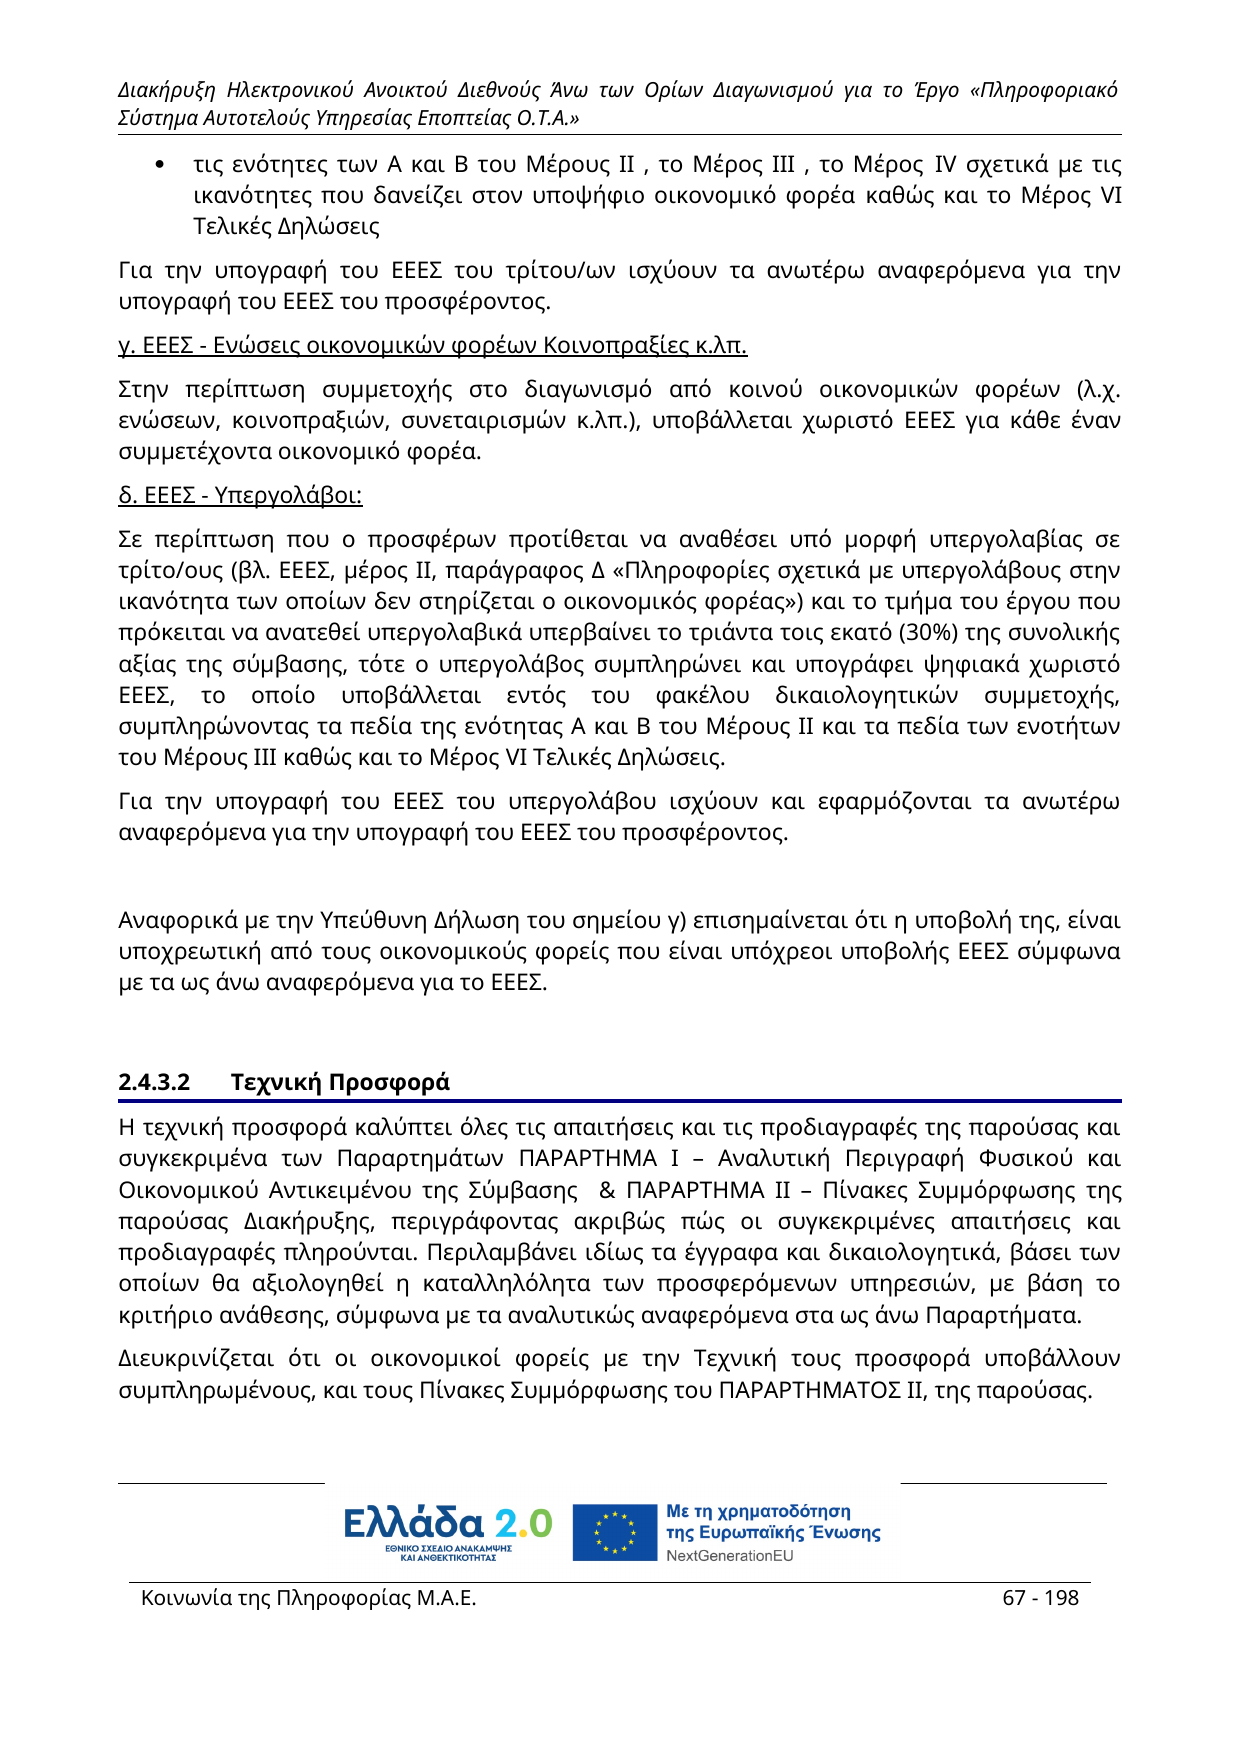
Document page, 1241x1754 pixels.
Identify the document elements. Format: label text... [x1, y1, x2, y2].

text Αναφορικά με την Υπεύθυνη Δήλωση του σημείου γ) επισημαίνεται ότι η υποβολή της, είναι υποχρεωτική από τους οικονομικούς φορείς που είναι υπόχρεοι υποβολής ΕΕΕΣ σύμφωνα με τα ως άνω αναφερόμενα για το ΕΕΕΣ. [118, 904, 1122, 997]
subtitle Τεχνική Προσφορά [118, 1066, 1122, 1099]
text Στην περίπτωση συμμετοχής στο διαγωνισμό από κοινού οικονομικών φορέων (λ.χ. ενώσεων, κοινοπραξιών, συνεταιρισμών κ.λπ.), υποβάλλεται χωριστό ΕΕΕΣ για κάθε έναν συμμετέχοντα οικονομικό φορέα. [118, 372, 1122, 466]
text γ. ΕΕΕΣ - Ενώσεις οικονομικών φορέων Κοινοπραξίες κ.λπ. [118, 329, 1122, 360]
text Διευκρινίζεται ότι οι οικονομικοί φορείς με την Τεχνική τους προσφορά υποβάλλουν συμπληρωμένους, και τους Πίνακες Συμμόρφωσης του ΠΑΡΑΡΤΗΜΑΤΟΣ ΙΙ, της παρούσας. [118, 1342, 1122, 1405]
text δ. ΕΕΕΣ - Υπεργολάβοι: [118, 479, 1122, 510]
text Σε περίπτωση που ο προσφέρων προτίθεται να αναθέσει υπό μορφή υπεργολαβίας σε τρίτο/ους (βλ. ΕΕΕΣ, μέρος ΙΙ, παράγραφος Δ «Πληροφορίες σχετικά με υπεργολάβους στην ικανότητα των οποίων δεν στηρίζεται ο οικονομικός φορέας») και το τμήμα του έργου που πρόκειται να ανατεθεί υπεργολαβικά υπερβαίνει το τριάντα τοις εκατό (30%) της συνολικής αξίας της σύμβασης, τότε ο υπεργολάβος συμπληρώνει και υπογράφει ψηφιακά χωριστό ΕΕΕΣ, το οποίο υποβάλλεται εντός του φακέλου δικαιολογητικών συμμετοχής, συμπληρώνοντας τα πεδία της ενότητας Α και Β του Μέρους ΙΙ και τα πεδία των ενοτήτων του Μέρους ΙΙΙ καθώς και το Μέρος VI Τελικές Δηλώσεις. [118, 522, 1122, 772]
text Για την υπογραφή του ΕΕΕΣ του τρίτου/ων ισχύουν τα ανωτέρω αναφερόμενα για την υπογραφή του ΕΕΕΣ του προσφέροντος. [118, 254, 1122, 316]
text H τεχνική προσφορά καλύπτει όλες τις απαιτήσεις και τις προδιαγραφές της παρούσας και συγκεκριμένα των Παραρτημάτων ΠΑΡΑΡΤΗΜΑ Ι – Αναλυτική Περιγραφή Φυσικού και Οικονομικού Αντικειμένου της Σύμβασης & ΠΑΡΑΡΤΗΜΑ ΙΙ – Πίνακες Συμμόρφωσης της παρούσας Διακήρυξης, περιγράφοντας ακριβώς πώς οι συγκεκριμένες απαιτήσεις και προδιαγραφές πληρούνται. Περιλαμβάνει ιδίως τα έγγραφα και δικαιολογητικά, βάσει των οποίων θα αξιολογηθεί η καταλληλόλητα των προσφερόμενων υπηρεσιών, με βάση το κριτήριο ανάθεσης, σύμφωνα με τα αναλυτικώς αναφερόμενα στα ως άνω Παραρτήματα. [118, 1111, 1122, 1330]
list τις ενότητες των Α και Β του Μέρους ΙΙ , το Μέρος ΙΙΙ , το Μέρος IV σχετικά με τις ικανότητες που δανείζει στον υποψήφιο οικονομικό φορέα καθώς και το Μέρος VI Τελικές Δηλώσεις [156, 147, 1122, 241]
picture [324, 1483, 901, 1582]
text Για την υπογραφή του ΕΕΕΣ του υπεργολάβου ισχύουν και εφαρμόζονται τα ανωτέρω αναφερόμενα για την υπογραφή του ΕΕΕΣ του προσφέροντος. [118, 785, 1122, 847]
